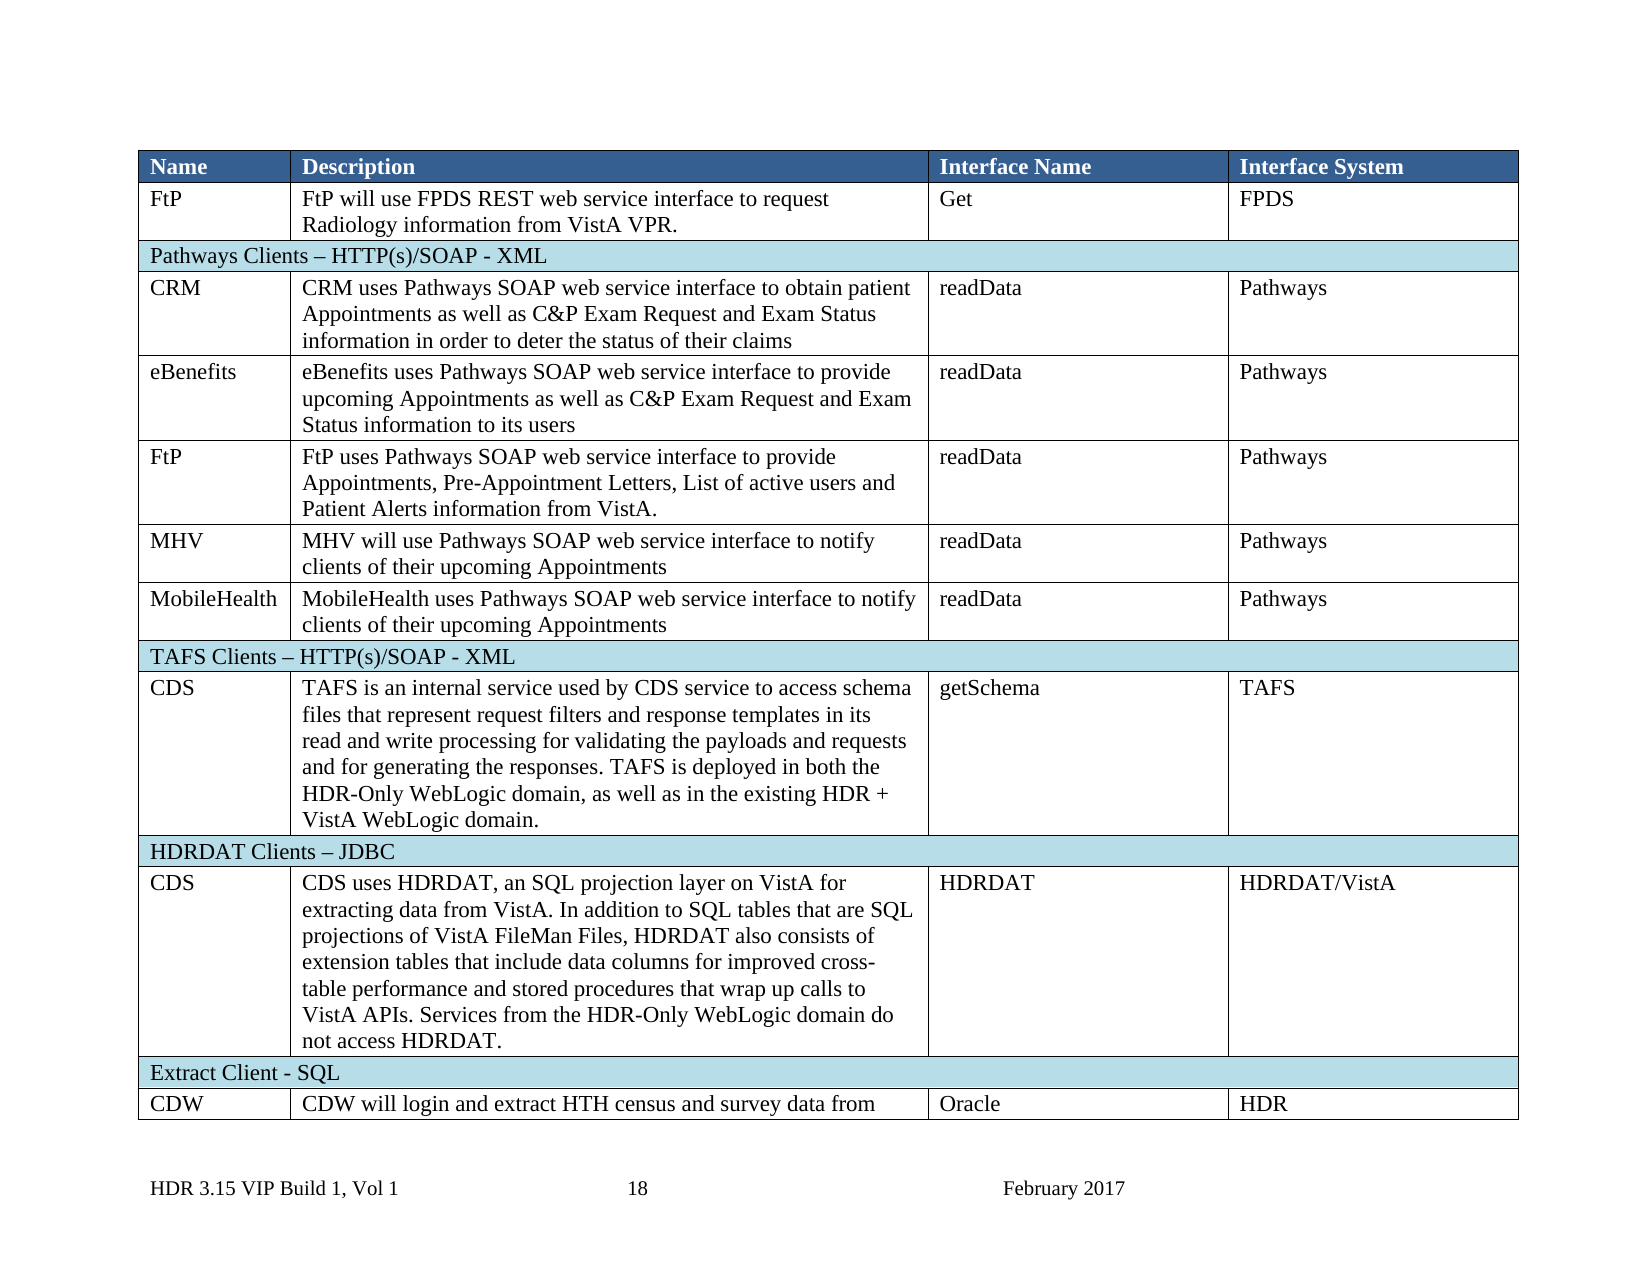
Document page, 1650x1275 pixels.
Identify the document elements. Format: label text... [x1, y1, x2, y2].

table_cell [291, 1089, 928, 1119]
table_cell FtP [139, 441, 290, 524]
table_header Interface Name [929, 151, 1228, 182]
table_cell TAFS [1229, 672, 1518, 834]
table_cell Extract Client - SQL [139, 1057, 1518, 1087]
table_header Interface System [1229, 151, 1518, 182]
table_cell MobileHealth uses Pathways SOAP web service interface to notify clients of their upcoming Appointments [291, 583, 928, 640]
table_cell CDS [139, 867, 290, 1056]
table_cell Pathways [1229, 356, 1518, 439]
table_cell Oracle [929, 1089, 1228, 1119]
table_cell readData [929, 525, 1228, 582]
table_cell CDS [139, 672, 290, 834]
table_cell FtP [139, 183, 290, 239]
table_cell Pathways [1229, 583, 1518, 640]
table_cell Pathways [1229, 272, 1518, 355]
table_cell eBenefits [139, 356, 290, 439]
table_cell getSchema [929, 672, 1228, 834]
table_cell readData [929, 272, 1228, 355]
table_cell readData [929, 583, 1228, 640]
table_cell eBenefits uses Pathways SOAP web service interface to provide upcoming Appointments as well as C&P Exam Request and Exam Status information to its users [291, 356, 928, 439]
table_cell MHV [139, 525, 290, 582]
table_header Description [291, 151, 928, 182]
table_cell FPDS [1229, 183, 1518, 239]
table_cell HDRDAT Clients – JDBC [139, 836, 1518, 866]
table_cell CRM uses Pathways SOAP web service interface to obtain patient Appointments as well as C&P Exam Request and Exam Status information in order to deter the status of their claims [291, 272, 928, 355]
table_cell Pathways [1229, 441, 1518, 524]
table_cell Pathways [1229, 525, 1518, 582]
table_cell HDRDAT/VistA [1229, 867, 1518, 1056]
table_cell HDRDAT [929, 867, 1228, 1056]
table_cell CDS uses HDRDAT, an SQL projection layer on VistA for extracting data from VistA. In addition to SQL tables that are SQL projections of VistA FileMan Files, HDRDAT also consists of extension tables that include data columns for improved cross-table performance and stored procedures that wrap up calls to VistA APIs. Services from the HDR-Only WebLogic domain do not access HDRDAT. [291, 867, 928, 1056]
table_cell TAFS Clients – HTTP(s)/SOAP - XML [139, 641, 1518, 671]
table_cell FtP uses Pathways SOAP web service interface to provide Appointments, Pre-Appointment Letters, List of active users and Patient Alerts information from VistA. [291, 441, 928, 524]
table_cell HDR [1229, 1089, 1518, 1119]
table_cell MHV will use Pathways SOAP web service interface to notify clients of their upcoming Appointments [291, 525, 928, 582]
table_cell TAFS is an internal service used by CDS service to access schema files that represent request filters and response templates in its read and write processing for validating the payloads and requests and for generating the responses. TAFS is deployed in both the HDR-Only WebLogic domain, as well as in the existing HDR + VistA WebLogic domain. [291, 672, 928, 834]
table_header Name [139, 151, 290, 182]
table_cell CDW [139, 1089, 290, 1119]
table_cell CRM [139, 272, 290, 355]
table_cell readData [929, 441, 1228, 524]
table_cell Get [929, 183, 1228, 239]
table_cell Pathways Clients – HTTP(s)/SOAP - XML [139, 241, 1518, 271]
table_cell FtP will use FPDS REST web service interface to request Radiology information from VistA VPR. [291, 183, 928, 239]
table_cell readData [929, 356, 1228, 439]
table_cell MobileHealth [139, 583, 290, 640]
